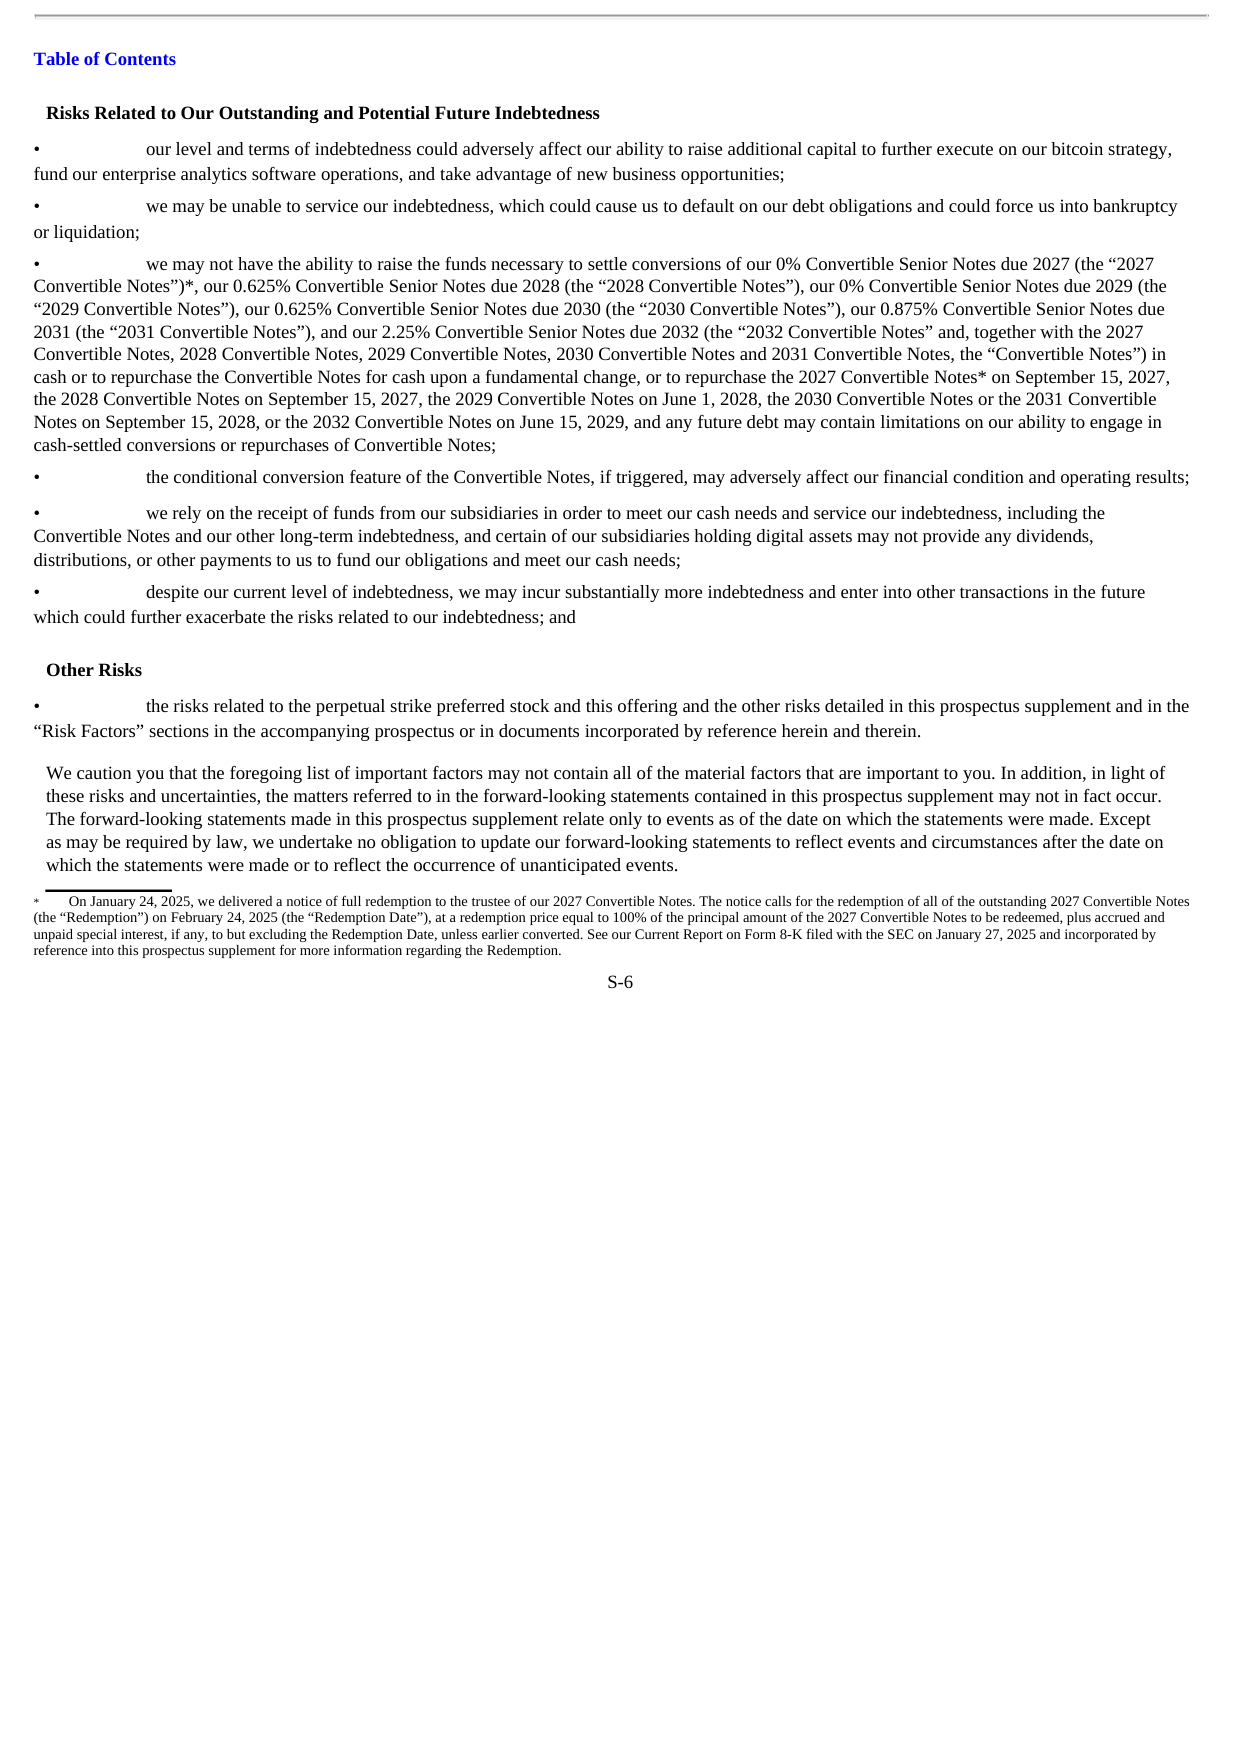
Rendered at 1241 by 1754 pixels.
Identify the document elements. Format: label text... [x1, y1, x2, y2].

list despite our current level of indebtedness, we may incur substantially more indebtedness and enter into other transactions in the future which could further exacerbate the risks related to our indebtedness; and [33, 581, 1192, 628]
picture [32, 14, 1209, 21]
list we may be unable to service our indebtedness, which could cause us to default on our debt obligations and could force us into bankruptcy or liquidation; [33, 195, 1192, 242]
list we may not have the ability to raise the funds necessary to settle conversions of our 0% Convertible Senior Notes due 2027 (the “2027 Convertible Notes”)*, our 0.625% Convertible Senior Notes due 2028 (the “2028 Convertible Notes”), our 0% Convertible Senior Notes due 2029 (the “2029 Convertible Notes”), our 0.625% Convertible Senior Notes due 2030 (the “2030 Convertible Notes”), our 0.875% Convertible Senior Notes due 2031 (the “2031 Convertible Notes”), and our 2.25% Convertible Senior Notes due 2032 (the “2032 Convertible Notes” and, together with the 2027 Convertible Notes, 2028 Convertible Notes, 2029 Convertible Notes, 2030 Convertible Notes and 2031 Convertible Notes, the “Convertible Notes”) in cash or to repurchase the Convertible Notes for cash upon a fundamental change, or to repurchase the 2027 Convertible Notes* on September 15, 2027, the 2028 Convertible Notes on September 15, 2027, the 2029 Convertible Notes on June 1, 2028, the 2030 Convertible Notes or the 2031 Convertible Notes on September 15, 2028, or the 2032 Convertible Notes on June 15, 2029, and any future debt may contain limitations on our ability to engage in cash-settled conversions or repurchases of Convertible Notes; [33, 253, 1192, 455]
text S-6 [33, 971, 1207, 992]
text We caution you that the foregoing list of important factors may not contain all of the material factors that are important to you. In addition, in light of these risks and uncertainties, the matters referred to in the forward-looking statements contained in this prospectus supplement may not in fact occur. The forward-looking statements made in this prospectus supplement relate only to events as of the date on which the statements were made. Except as may be required by law, we undertake no obligation to update our forward-looking statements to reflect events and circumstances after the date on which the statements were made or to reflect the occurrence of unanticipated events. [46, 762, 1172, 876]
list we rely on the receipt of funds from our subsidiaries in order to meet our cash needs and service our indebtedness, including the Convertible Notes and our other long-term indebtedness, and certain of our subsidiaries holding digital assets may not provide any dividends, distributions, or other payments to us to fund our obligations and meet our cash needs; [33, 502, 1192, 570]
list On January 24, 2025, we delivered a notice of full redemption to the trustee of our 2027 Convertible Notes. The notice calls for the redemption of all of the outstanding 2027 Convertible Notes (the “Redemption”) on February 24, 2025 (the “Redemption Date”), at a redemption price equal to 100% of the principal amount of the 2027 Convertible Notes to be redeemed, plus accrued and unpaid special interest, if any, to but excluding the Redemption Date, unless earlier converted. See our Current Report on Form 8-K filed with the SEC on January 27, 2025 and incorporated by reference into this prospectus supplement for more information regarding the Redemption. [33, 893, 1192, 959]
text Risks Related to Our Outstanding and Potential Future Indebtedness [46, 102, 1192, 124]
list our level and terms of indebtedness could adversely affect our ability to raise additional capital to further execute on our bitcoin strategy, fund our enterprise analytics software operations, and take advantage of new business opportunities; [33, 138, 1192, 185]
text Table of Contents [33, 47, 1192, 69]
list the conditional conversion feature of the Convertible Notes, if triggered, may adversely affect our financial condition and operating results; [33, 466, 1192, 488]
text Other Risks [46, 659, 1192, 681]
list the risks related to the perpetual strike preferred stock and this offering and the other risks detailed in this prospectus supplement and in the “Risk Factors” sections in the accompanying prospectus or in documents incorporated by reference herein and therein. [33, 695, 1192, 741]
